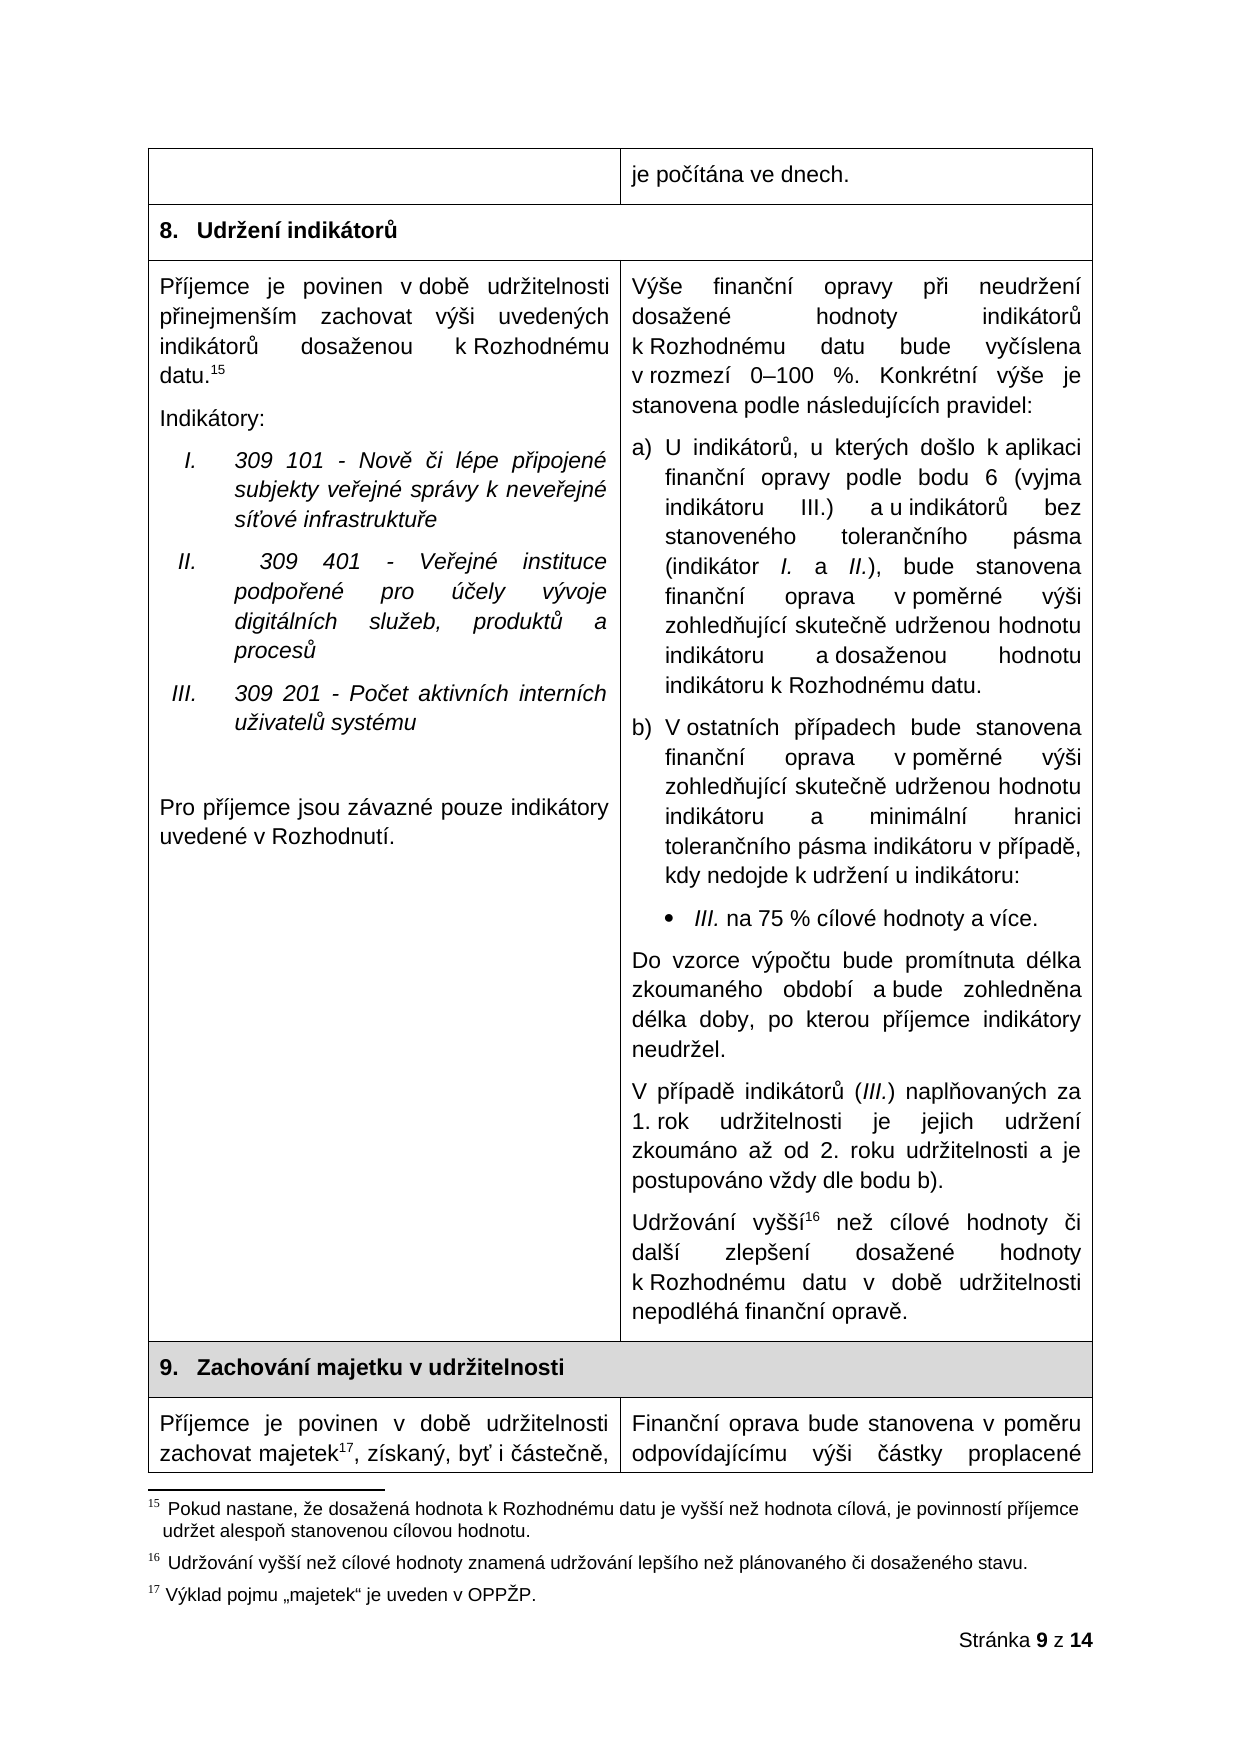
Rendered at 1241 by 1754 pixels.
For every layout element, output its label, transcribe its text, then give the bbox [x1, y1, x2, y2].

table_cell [621, 1398, 1092, 1472]
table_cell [149, 1398, 620, 1472]
table_cell Zachování majetku v udržitelnosti [149, 1342, 1092, 1397]
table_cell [149, 149, 620, 204]
table_cell Příjemce je povinen v době udržitelnosti přinejmenším zachovat výši uvedených indikátorů dosaženou k Rozhodnému datu. Indikátory: 309 101 - Nově či lépe připojené subjekty veřejné správy k neveřejné síťové infrastruktuře 309 401 - Veřejné instituce podpořené pro účely vývoje digitálních služeb, produktů a procesů 309 201 - Počet aktivních interních uživatelů systému Pro příjemce jsou závazné pouze indikátory uvedené v Rozhodnutí. [149, 261, 620, 1341]
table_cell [621, 149, 1092, 204]
table_cell Udržení indikátorů [149, 205, 1092, 260]
table_cell Výše finanční opravy při neudržení dosažené hodnoty indikátorů k Rozhodnému datu bude vyčíslena v rozmezí 0–100 %. Konkrétní výše je stanovena podle následujících pravidel: U indikátorů, u kterých došlo k aplikaci finanční opravy podle bodu 6 (vyjma indikátoru III.) a u indikátorů bez stanoveného tolerančního pásma (indikátor I. a II.), bude stanovena finanční oprava v poměrné výši zohledňující skutečně udrženou hodnotu indikátoru a dosaženou hodnotu indikátoru k Rozhodnému datu. V ostatních případech bude stanovena finanční oprava v poměrné výši zohledňující skutečně udrženou hodnotu indikátoru a minimální hranici tolerančního pásma indikátoru v případě, kdy nedojde k udržení u indikátoru: III. na 75 % cílové hodnoty a více. Do vzorce výpočtu bude promítnuta délka zkoumaného období a bude zohledněna délka doby, po kterou příjemce indikátory neudržel. V případě indikátorů (III.) naplňovaných za 1. rok udržitelnosti je jejich udržení zkoumáno až od 2. roku udržitelnosti a je postupováno vždy dle bodu b). Udržování vyšší než cílové hodnoty či další zlepšení dosažené hodnoty k Rozhodnému datu v době udržitelnosti nepodléhá finanční opravě. [621, 261, 1092, 1341]
